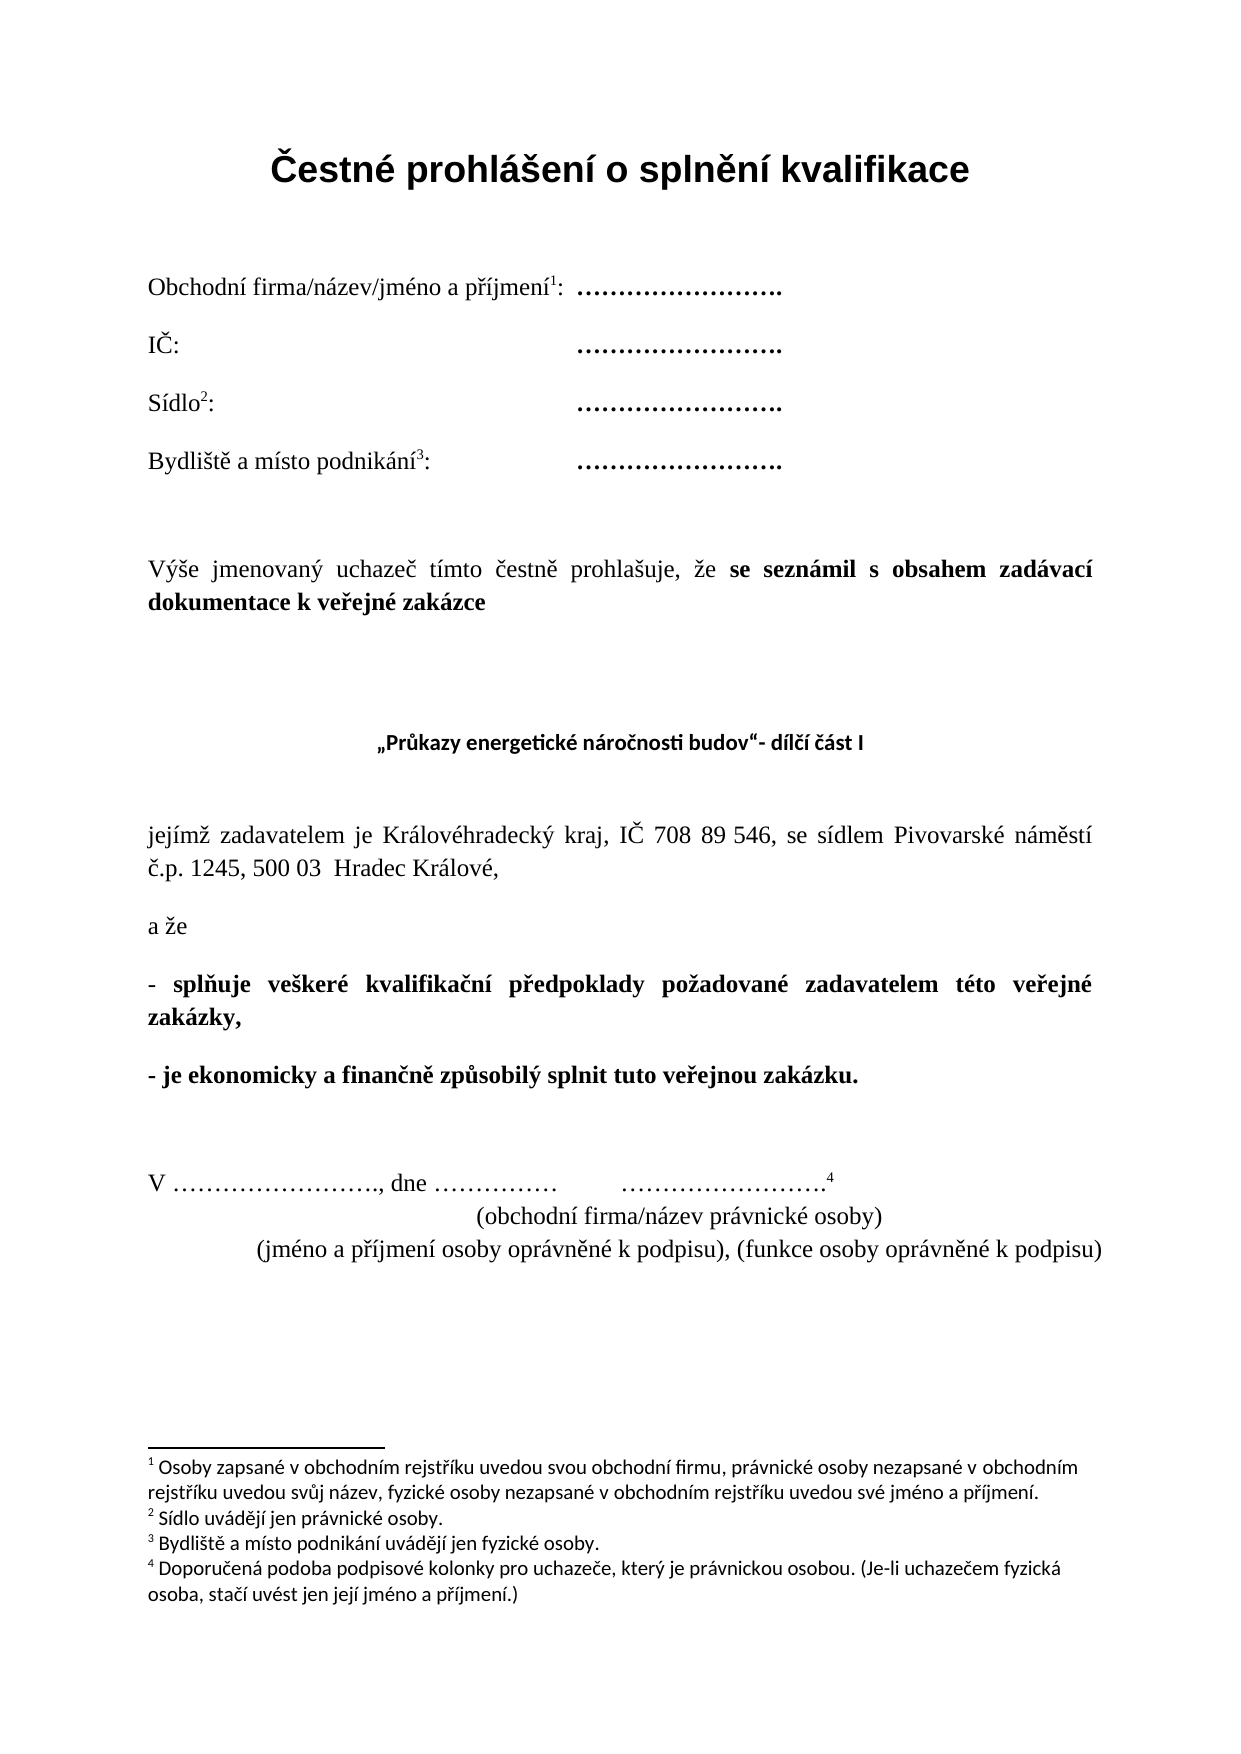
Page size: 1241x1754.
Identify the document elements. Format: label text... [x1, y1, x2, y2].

text Výše jmenovaný uchazeč tímto čestně prohlašuje, že se seznámil s obsahem zadávací dokumentace k veřejné zakázce [148, 554, 1093, 616]
text Sídlo: ……………………. [148, 388, 1093, 417]
text - je ekonomicky a finančně způsobilý splnit tuto veřejnou zakázku. [148, 1060, 1093, 1089]
text Bydliště a místo podnikání: ……………………. [148, 446, 1093, 475]
text „Průkazy energetické náročnosti budov“- dílčí část I [148, 728, 1093, 756]
text (obchodní firma/název právnické osoby) [148, 1201, 1093, 1230]
text IČ: ……………………. [148, 330, 1093, 359]
text - splňuje veškeré kvalifikační předpoklady požadované zadavatelem této veřejné zakázky, [148, 969, 1093, 1031]
text (jméno a příjmení osoby oprávněné k podpisu), (funkce osoby oprávněné k podpisu) [148, 1234, 1093, 1263]
text Obchodní firma/název/jméno a příjmení: ……………………. [148, 272, 1093, 301]
text Čestné prohlášení o splnění kvalifikace [148, 148, 1093, 191]
text a že [148, 911, 1093, 940]
text jejímž zadavatelem je Královéhradecký kraj, IČ 708 89 546, se sídlem Pivovarské náměstí č.p. 1245, 500 03 Hradec Králové, [148, 820, 1093, 882]
text V ……………………., dne …………… ……………………. [148, 1168, 1093, 1197]
